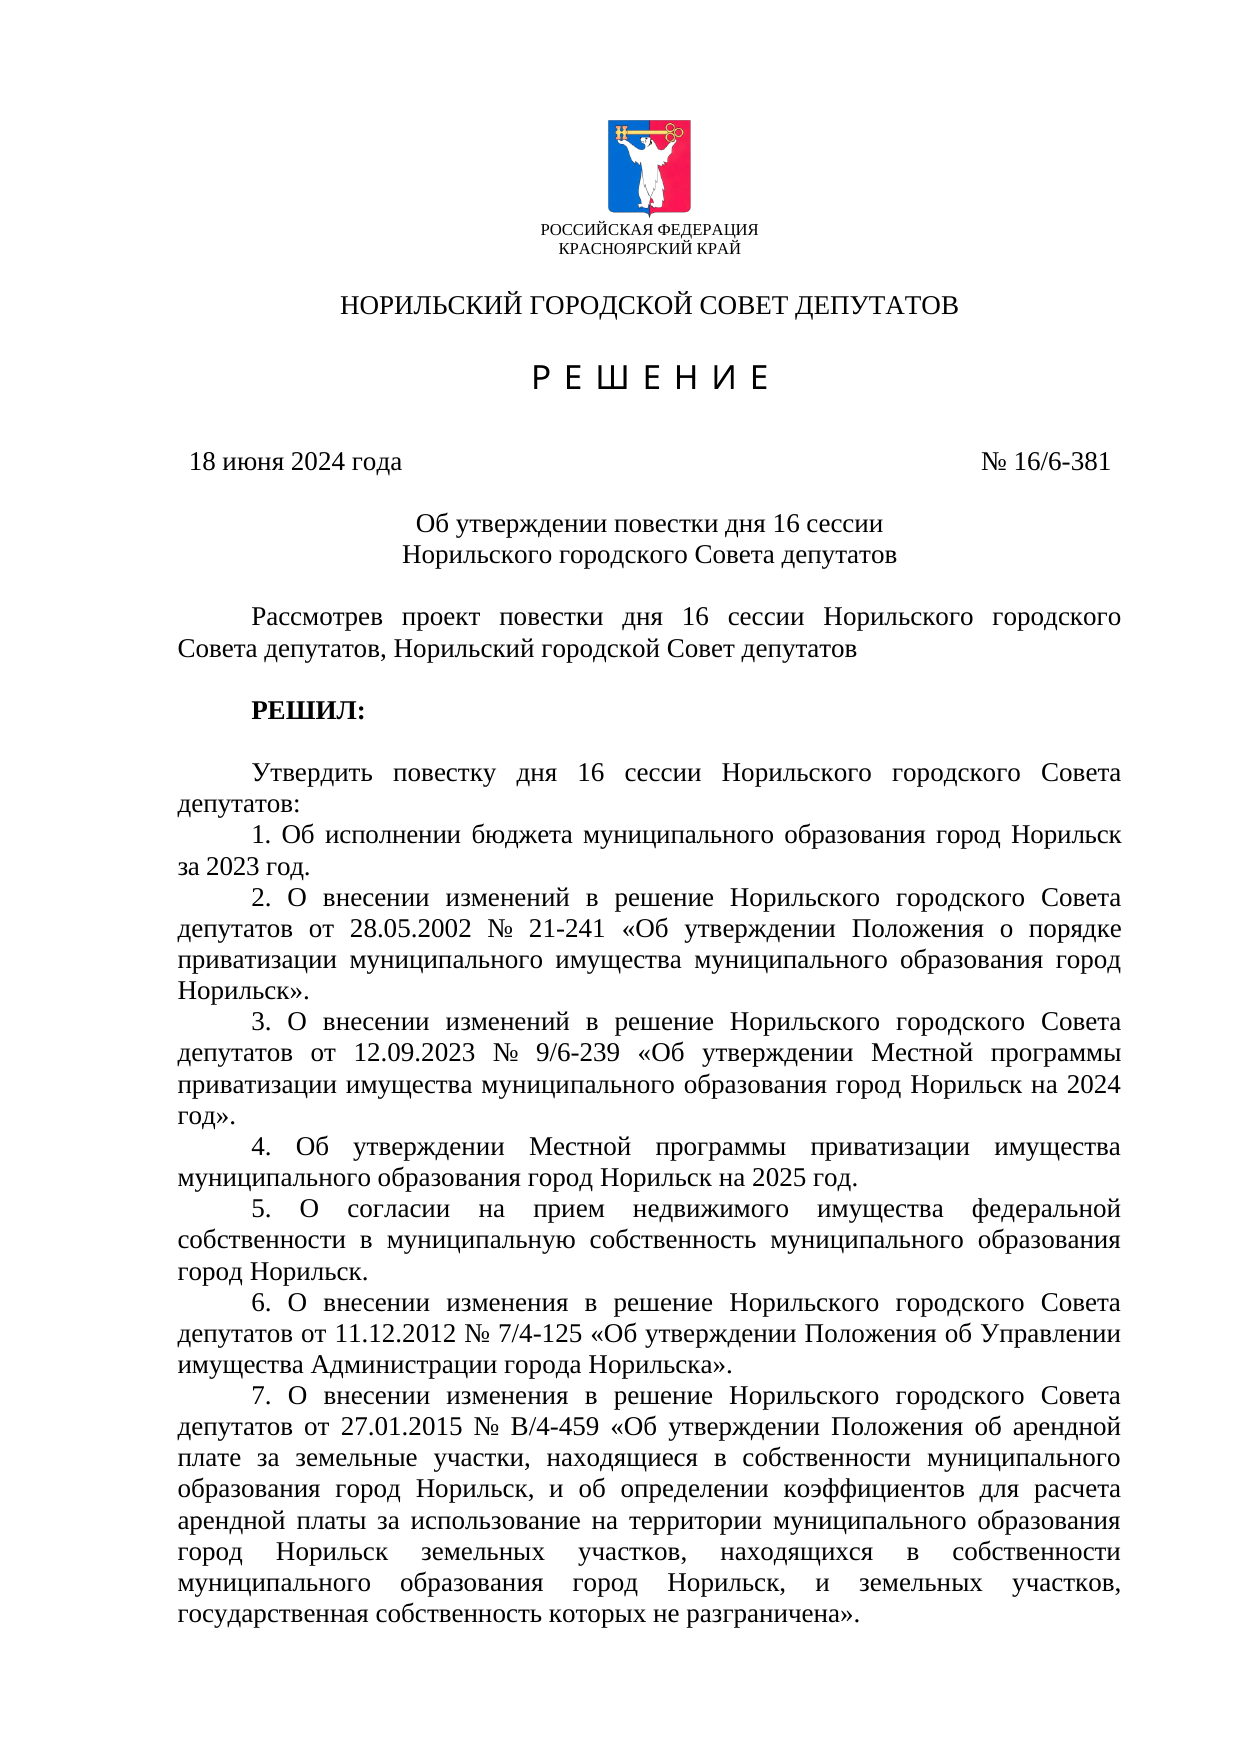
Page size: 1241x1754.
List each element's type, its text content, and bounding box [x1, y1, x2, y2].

text 7. О внесении изменения в решение Норильского городского Совета депутатов от 27.01.2015 № В/4-459 «Об утверждении Положения об арендной плате за земельные участки, находящиеся в собственности муниципального образования город Норильск, и об определении коэффициентов для расчета арендной платы за использование на территории муниципального образования город Норильск земельных участков, находящихся в собственности муниципального образования город Норильск, и земельных участков, государственная собственность которых не разграничена». [177, 1379, 1122, 1628]
text 1. Об исполнении бюджета муниципального образования город Норильск за 2023 год. [177, 818, 1122, 881]
text Об утверждении повестки дня 16 сессии [177, 507, 1122, 538]
picture [606, 118, 693, 220]
text Норильского городского Совета депутатов [177, 538, 1122, 569]
text 4. Об утверждении Местной программы приватизации имущества муниципального образования город Норильск на 2025 год. [177, 1130, 1122, 1192]
text РЕШИЛ: [177, 694, 1122, 725]
table_header № 16/6-381 [651, 445, 1122, 476]
text 5. О согласии на прием недвижимого имущества федеральной собственности в муниципальную собственность муниципального образования город Норильск. [177, 1192, 1122, 1286]
text НОРИЛЬСКИЙ ГОРОДСКОЙ СОВЕТ ДЕПУТАТОВ [177, 289, 1122, 320]
text 3. О внесении изменений в решение Норильского городского Совета депутатов от 12.09.2023 № 9/6-239 «Об утверждении Местной программы приватизации имущества муниципального образования город Норильск на 2024 год». [177, 1005, 1122, 1130]
text Рассмотрев проект повестки дня 16 сессии Норильского городского Совета депутатов, Норильский городской Совет депутатов [177, 601, 1122, 663]
text 2. О внесении изменений в решение Норильского городского Совета депутатов от 28.05.2002 № 21-241 «Об утверждении Положения о порядке приватизации муниципального имущества муниципального образования город Норильск». [177, 881, 1122, 1005]
text Р Е Ш Е Н И Е [177, 354, 1122, 399]
text Утвердить повестку дня 16 сессии Норильского городского Совета депутатов: [177, 756, 1122, 818]
text 6. О внесении изменения в решение Норильского городского Совета депутатов от 11.12.2012 № 7/4-125 «Об утверждении Положения об Управлении имущества Администрации города Норильска». [177, 1286, 1122, 1379]
table_header 18 июня 2024 года [177, 445, 651, 476]
text КРАСНОЯРСКИЙ КРАЙ [177, 238, 1122, 258]
text РОССИЙСКАЯ ФЕДЕРАЦИЯ [177, 219, 1122, 238]
